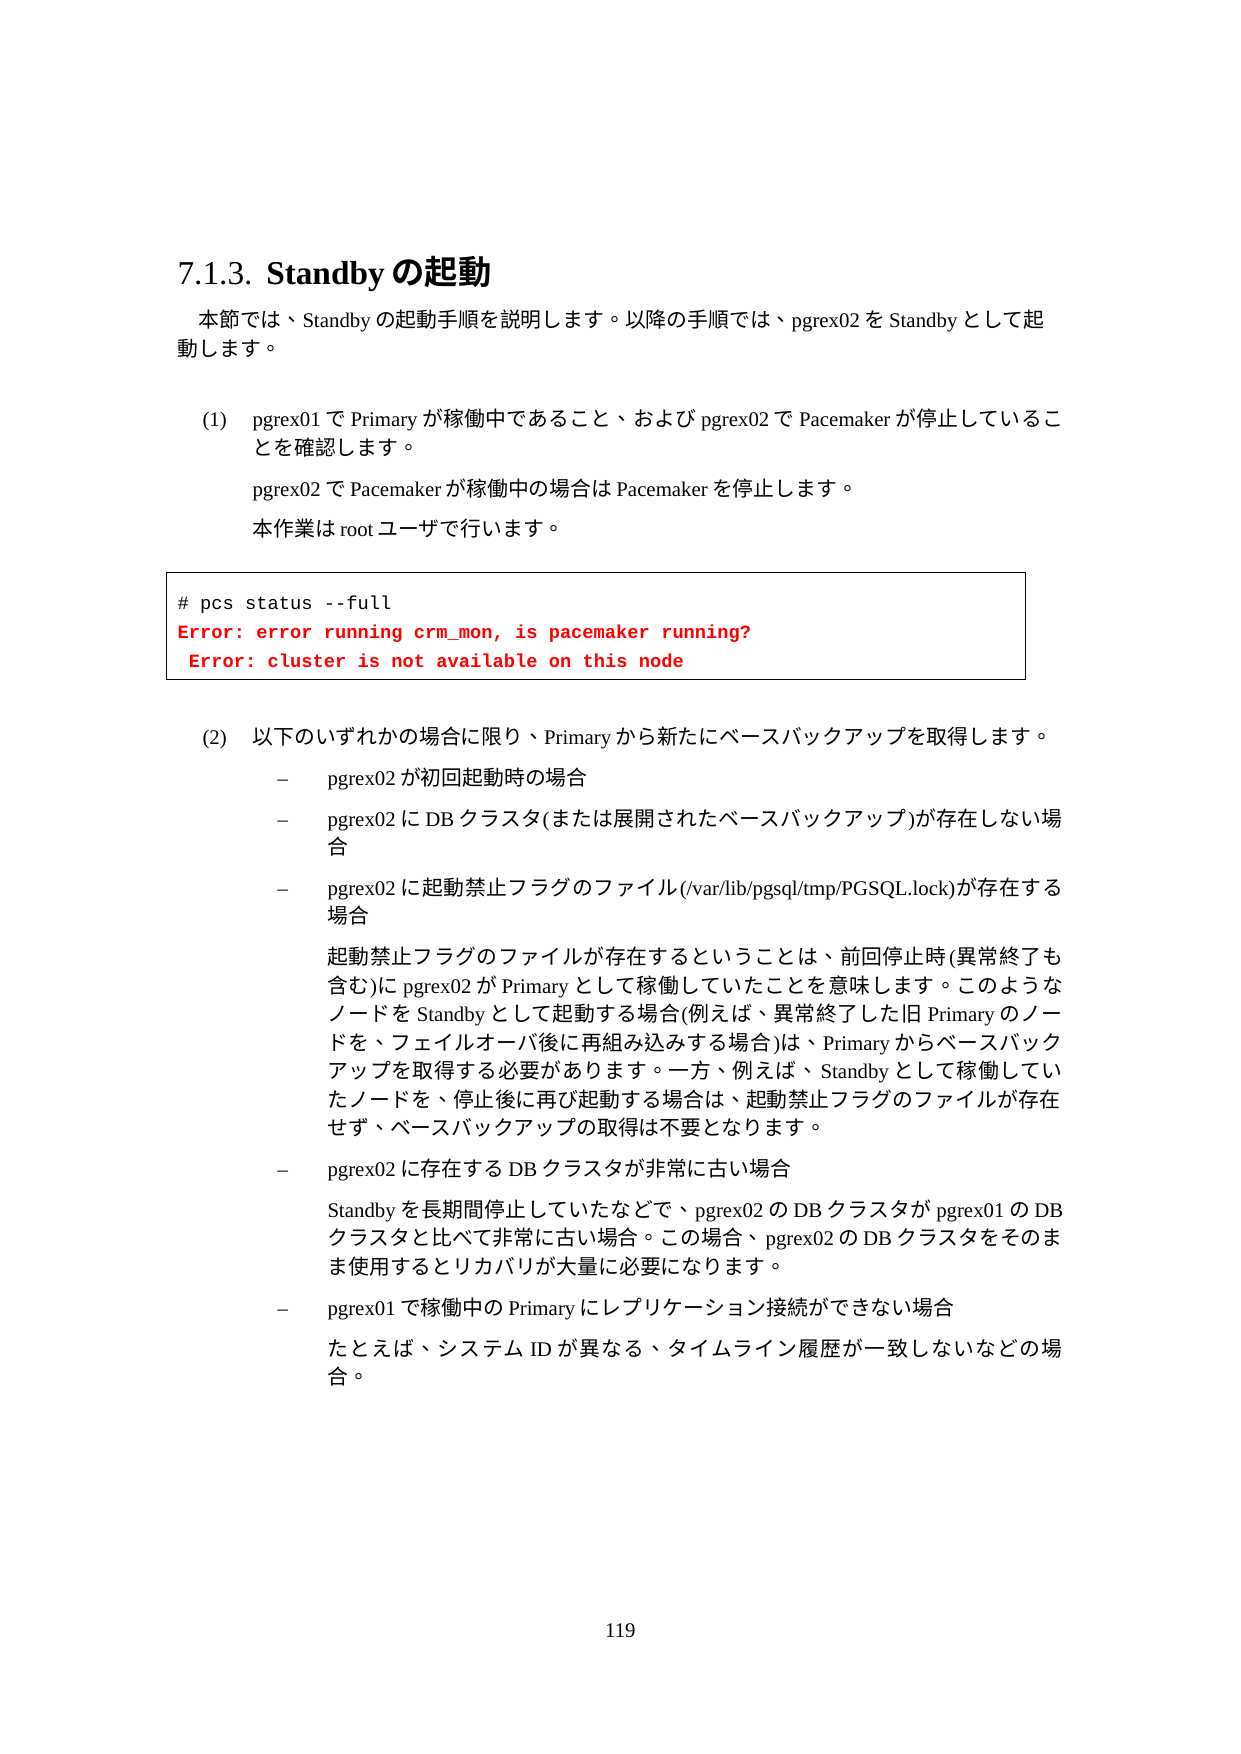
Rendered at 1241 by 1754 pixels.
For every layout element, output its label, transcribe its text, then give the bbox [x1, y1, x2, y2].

list Standbyを長期間停止していたなどで、pgrex02のDBクラスタがpgrex01のDBクラスタと比べて非常に古い場合。この場合、pgrex02のDBクラスタをそのまま使用するとリカバリが大量に必要になります。 [277, 1195, 1063, 1280]
text 本節では、Standbyの起動手順を説明します。以降の手順では、pgrex02をStandbyとして起動します。 [177, 304, 1054, 363]
list pgrex02にDBクラスタ(または展開されたベースバックアップ)が存在しない場合 [277, 804, 1063, 861]
list たとえば、システムIDが異なる、タイムライン履歴が一致しないなどの場合。 [277, 1334, 1063, 1391]
list pgrex01でPrimaryが稼働中であること、およびpgrex02でPacemakerが停止していることを確認します。 [202, 404, 1063, 461]
table_header # pcs status --full Error: error running crm_mon, is pacemaker running? Error: cluster is not available on this node [167, 573, 1025, 679]
list 本作業はrootユーザで行います。 [202, 514, 1063, 543]
list 以下のいずれかの場合に限り、Primaryから新たにベースバックアップを取得します。 [202, 722, 1063, 750]
list pgrex01で稼働中のPrimaryにレプリケーション接続ができない場合 [277, 1293, 1063, 1321]
list pgrex02でPacemakerが稼働中の場合はPacemakerを停止します。 [202, 474, 1063, 502]
list 起動禁止フラグのファイルが存在するということは、前回停止時(異常終了も含む)にpgrex02がPrimaryとして稼働していたことを意味します。このようなノードをStandbyとして起動する場合(例えば、異常終了した旧Primaryのノードを、フェイルオーバ後に再組み込みする場合)は、Primaryからベースバックアップを取得する必要があります。一方、例えば、Standbyとして稼働していたノードを、停止後に再び起動する場合は、起動禁止フラグのファイルが存在せず、ベースバックアップの取得は不要となります。 [277, 942, 1063, 1142]
list pgrex02に存在するDBクラスタが非常に古い場合 [277, 1154, 1063, 1182]
list pgrex02が初回起動時の場合 [277, 763, 1063, 791]
subtitle Standbyの起動 [177, 248, 1063, 294]
list pgrex02に起動禁止フラグのファイル(/var/lib/pgsql/tmp/PGSQL.lock)が存在する場合 [277, 873, 1063, 930]
